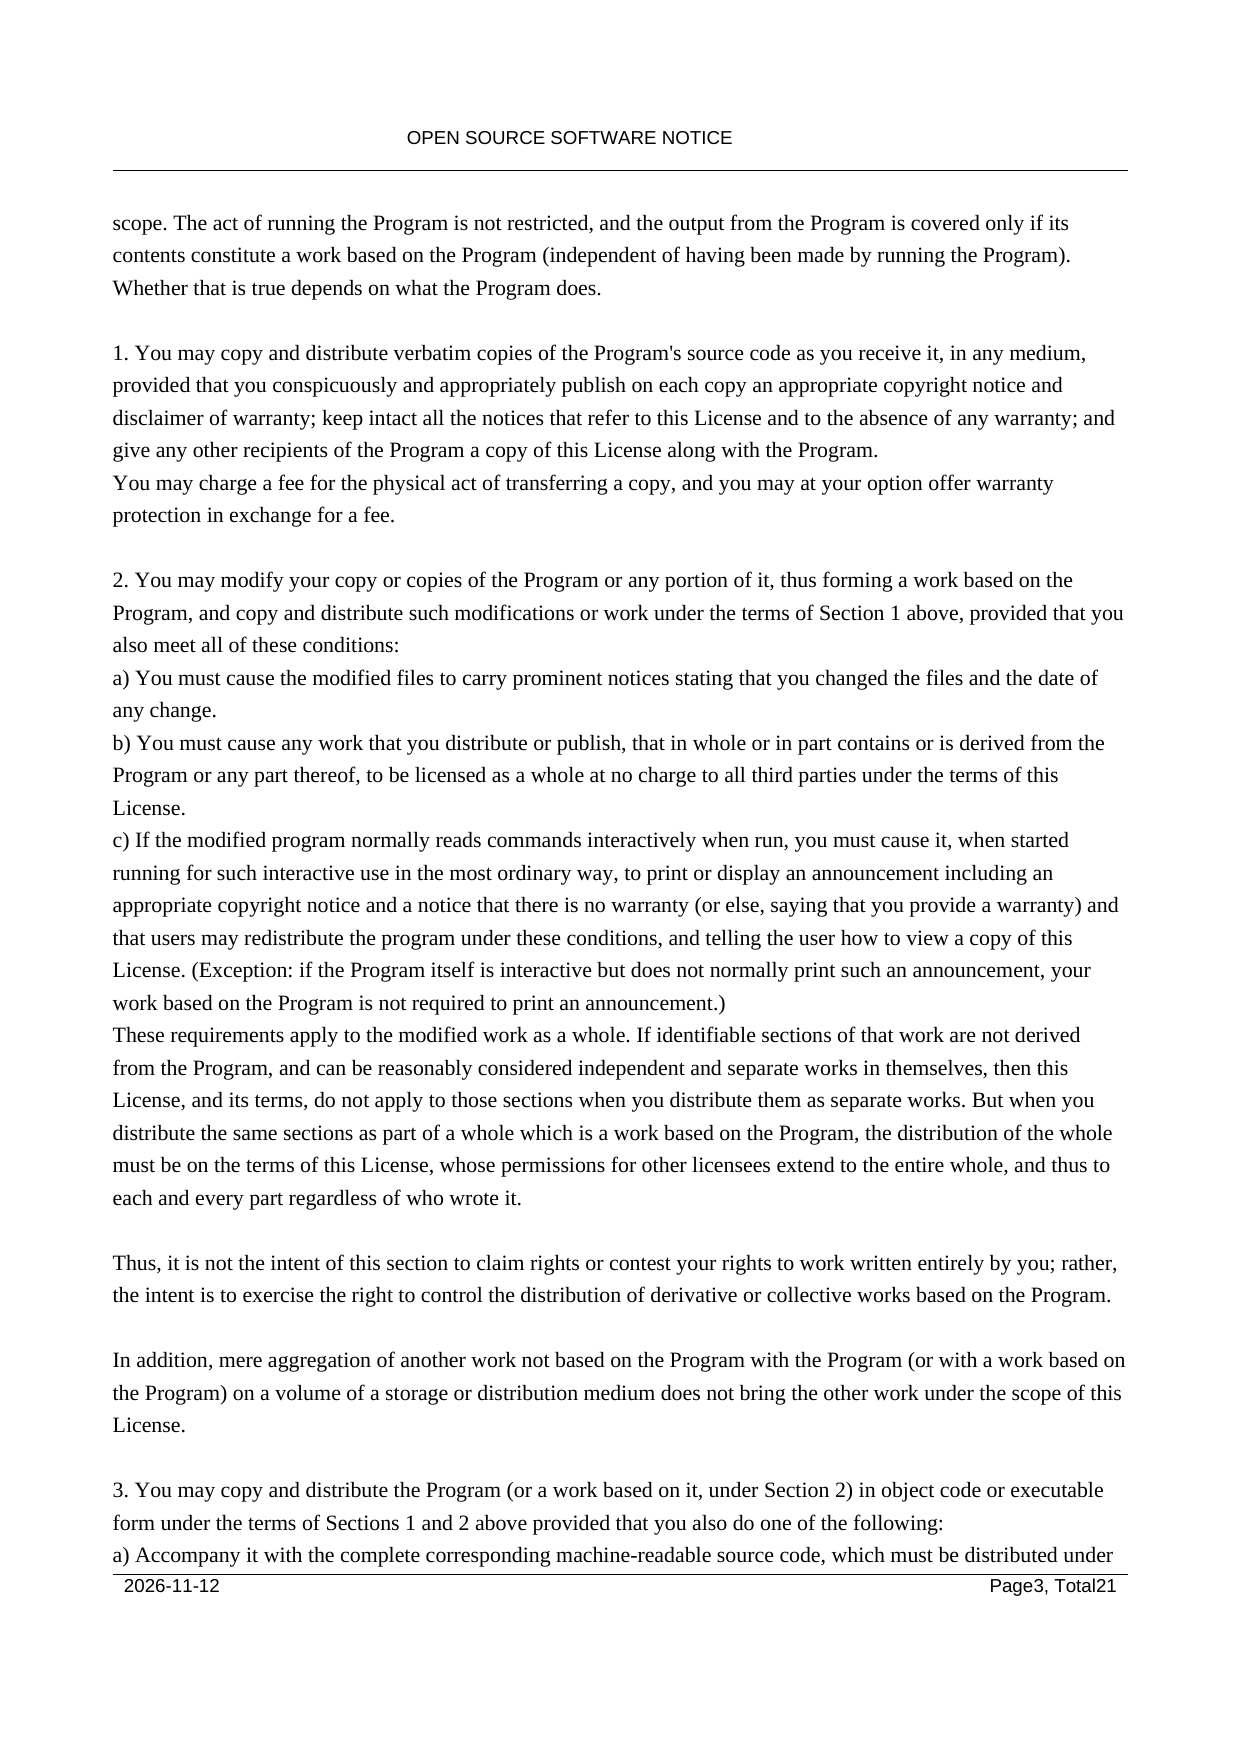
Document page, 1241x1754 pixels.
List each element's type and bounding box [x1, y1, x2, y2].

text [112, 206, 1128, 1571]
